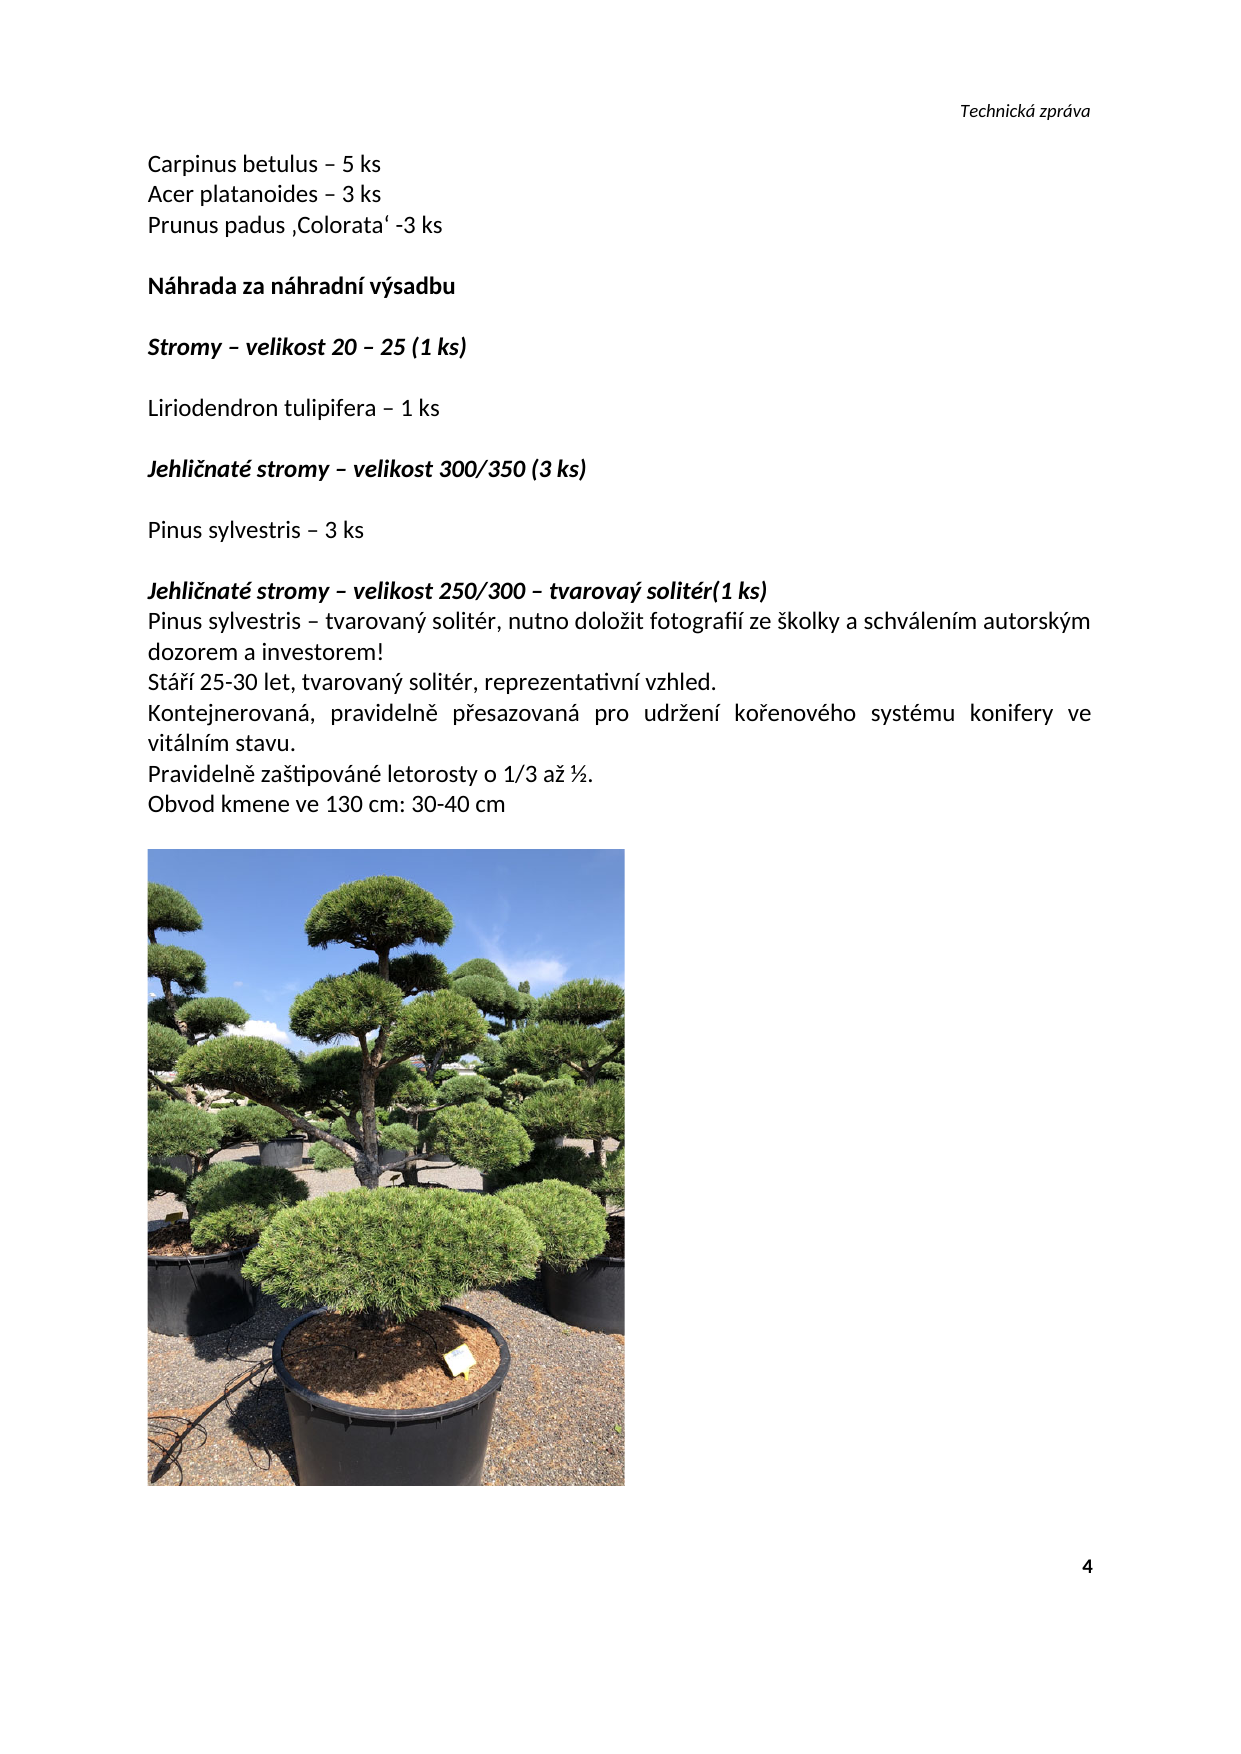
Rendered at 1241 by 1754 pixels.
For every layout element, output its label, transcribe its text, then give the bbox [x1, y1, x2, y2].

text Liriodendron tulipifera – 1 ks [148, 392, 1092, 422]
text Náhrada za náhradní výsadbu [148, 270, 1092, 300]
text Obvod kmene ve 130 cm: 30-40 cm [148, 789, 1092, 819]
text Pinus sylvestris – 3 ks [148, 514, 1092, 544]
text Kontejnerovaná, pravidelně přesazovaná pro udržení kořenového systému konifery ve vitálním stavu. [148, 697, 1092, 758]
text Pravidelně zaštipováné letorosty o 1/3 až ½. [148, 758, 1092, 789]
text Stromy – velikost 20 – 25 (1 ks) [148, 331, 1092, 361]
picture [147, 849, 625, 1486]
text Acer platanoides – 3 ks [148, 178, 1092, 209]
text Jehličnaté stromy – velikost 250/300 – tvarovaý solitér(1 ks) [148, 575, 1092, 606]
text Carpinus betulus – 5 ks [148, 148, 1092, 178]
text Pinus sylvestris – tvarovaný solitér, nutno doložit fotografií ze školky a schválením autorským dozorem a investorem! [148, 606, 1092, 667]
text Jehličnaté stromy – velikost 300/350 (3 ks) [148, 453, 1092, 483]
text Prunus padus ‚Colorata‘ -3 ks [148, 209, 1092, 239]
text Stáří 25-30 let, tvarovaný solitér, reprezentativní vzhled. [148, 667, 1092, 697]
